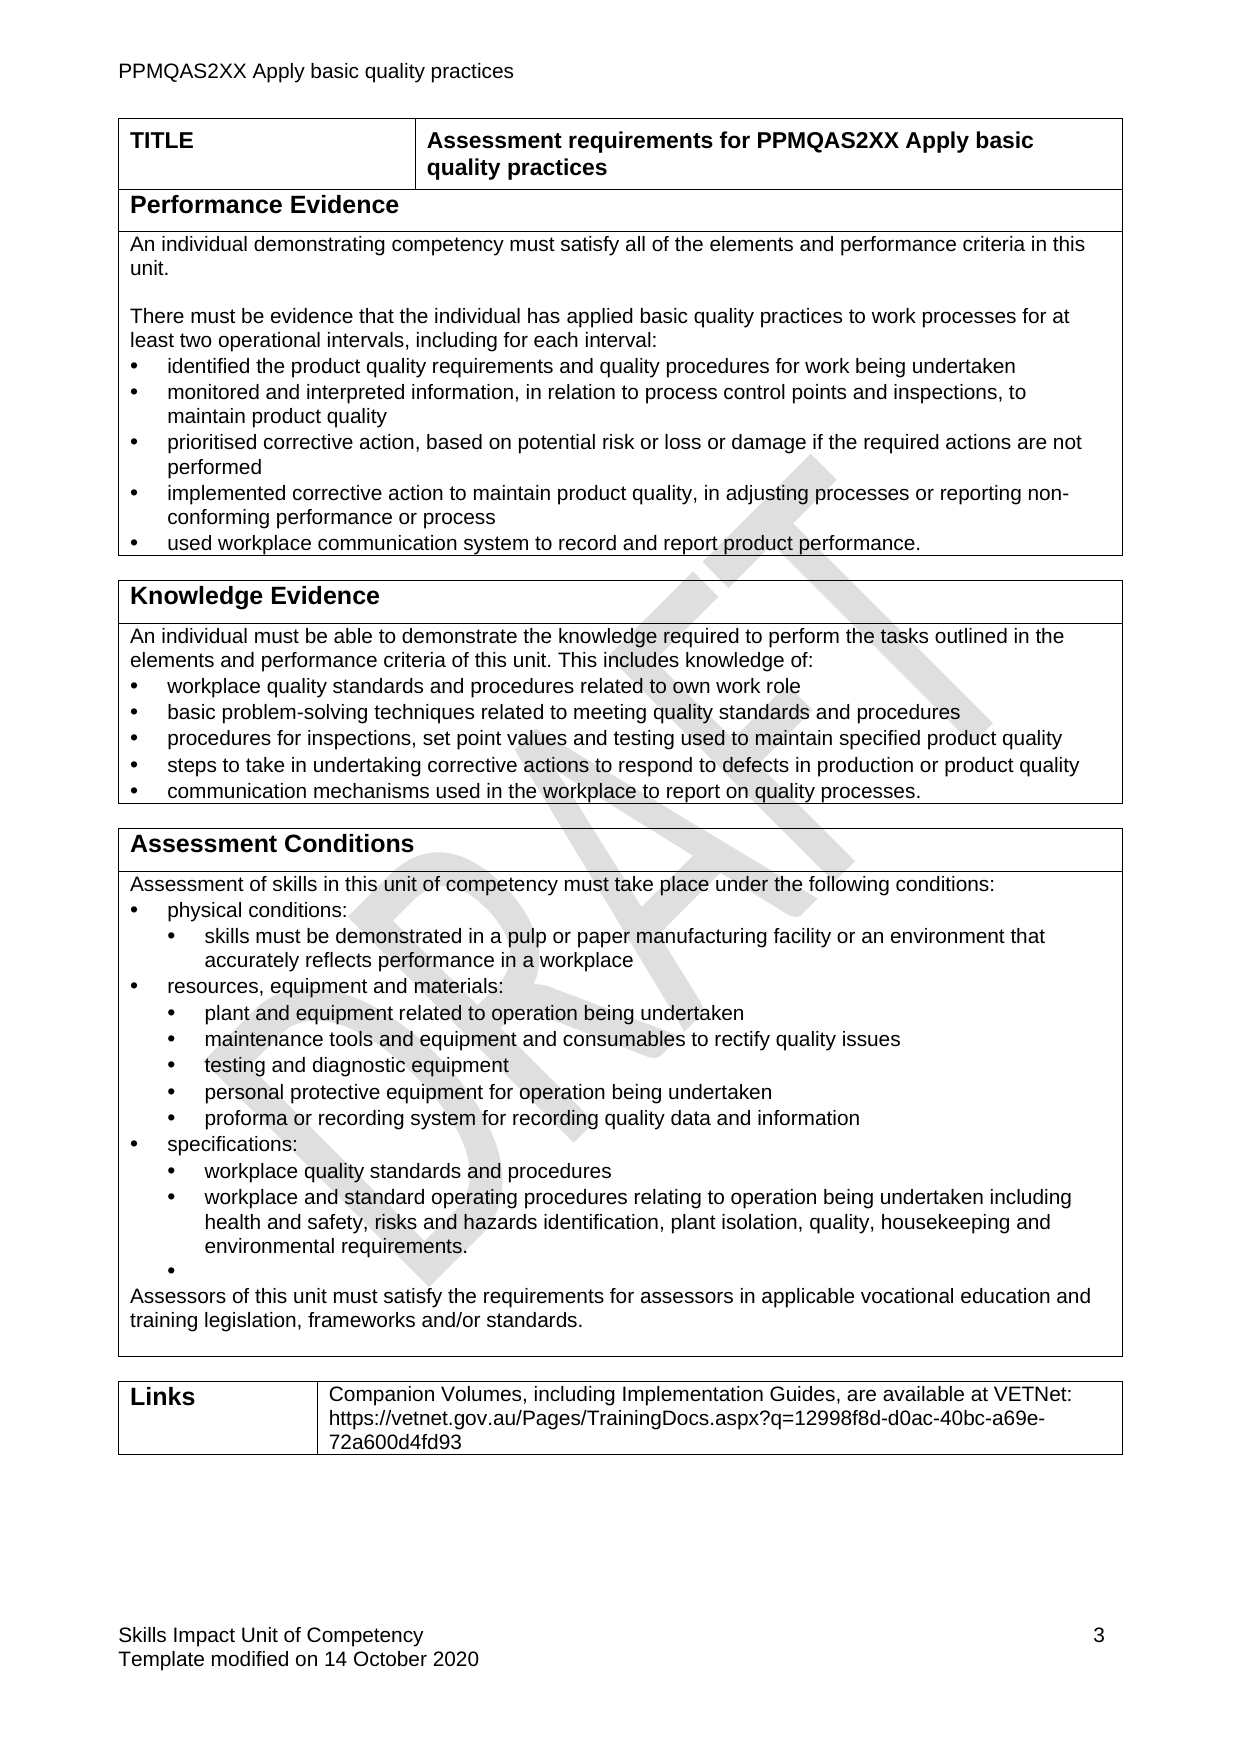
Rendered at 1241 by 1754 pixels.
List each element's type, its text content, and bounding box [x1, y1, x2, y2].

table_cell An individual must be able to demonstrate the knowledge required to perform the tasks outlined in the elements and performance criteria of this unit. This includes knowledge of: workplace quality standards and procedures related to own work role basic problem-solving techniques related to meeting quality standards and procedures procedures for inspections, set point values and testing used to maintain specified product quality steps to take in undertaking corrective actions to respond to defects in production or product quality communication mechanisms used in the workplace to report on quality processes. [119, 624, 1122, 803]
table_cell Assessment of skills in this unit of competency must take place under the following conditions: physical conditions: skills must be demonstrated in a pulp or paper manufacturing facility or an environment that accurately reflects performance in a workplace resources, equipment and materials: plant and equipment related to operation being undertaken maintenance tools and equipment and consumables to rectify quality issues testing and diagnostic equipment personal protective equipment for operation being undertaken proforma or recording system for recording quality data and information specifications: workplace quality standards and procedures workplace and standard operating procedures relating to operation being undertaken including health and safety, risks and hazards identification, plant isolation, quality, housekeeping and environmental requirements. Assessors of this unit must satisfy the requirements for assessors in applicable vocational education and training legislation, frameworks and/or standards. [119, 872, 1122, 1356]
table_header Assessment requirements for PPMQAS2XX Apply basic quality practices [416, 119, 1122, 188]
table_header Links [119, 1382, 317, 1453]
table_cell Performance Evidence [119, 190, 1122, 231]
table_cell An individual demonstrating competency must satisfy all of the elements and performance criteria in this unit. There must be evidence that the individual has applied basic quality practices to work processes for at least two operational intervals, including for each interval: identified the product quality requirements and quality procedures for work being undertaken monitored and interpreted information, in relation to process control points and inspections, to maintain product quality prioritised corrective action, based on potential risk or loss or damage if the required actions are not performed implemented corrective action to maintain product quality, in adjusting processes or reporting non-conforming performance or process used workplace communication system to record and report product performance. [119, 232, 1122, 555]
table_header Companion Volumes, including Implementation Guides, are available at VETNet: https://vetnet.gov.au/Pages/TrainingDocs.aspx?q=12998f8d-d0ac-40bc-a69e-72a600d4fd93 [318, 1382, 1122, 1453]
table_header Assessment Conditions [119, 829, 1122, 871]
table_header TITLE [119, 119, 415, 188]
table_header Knowledge Evidence [119, 581, 1122, 623]
